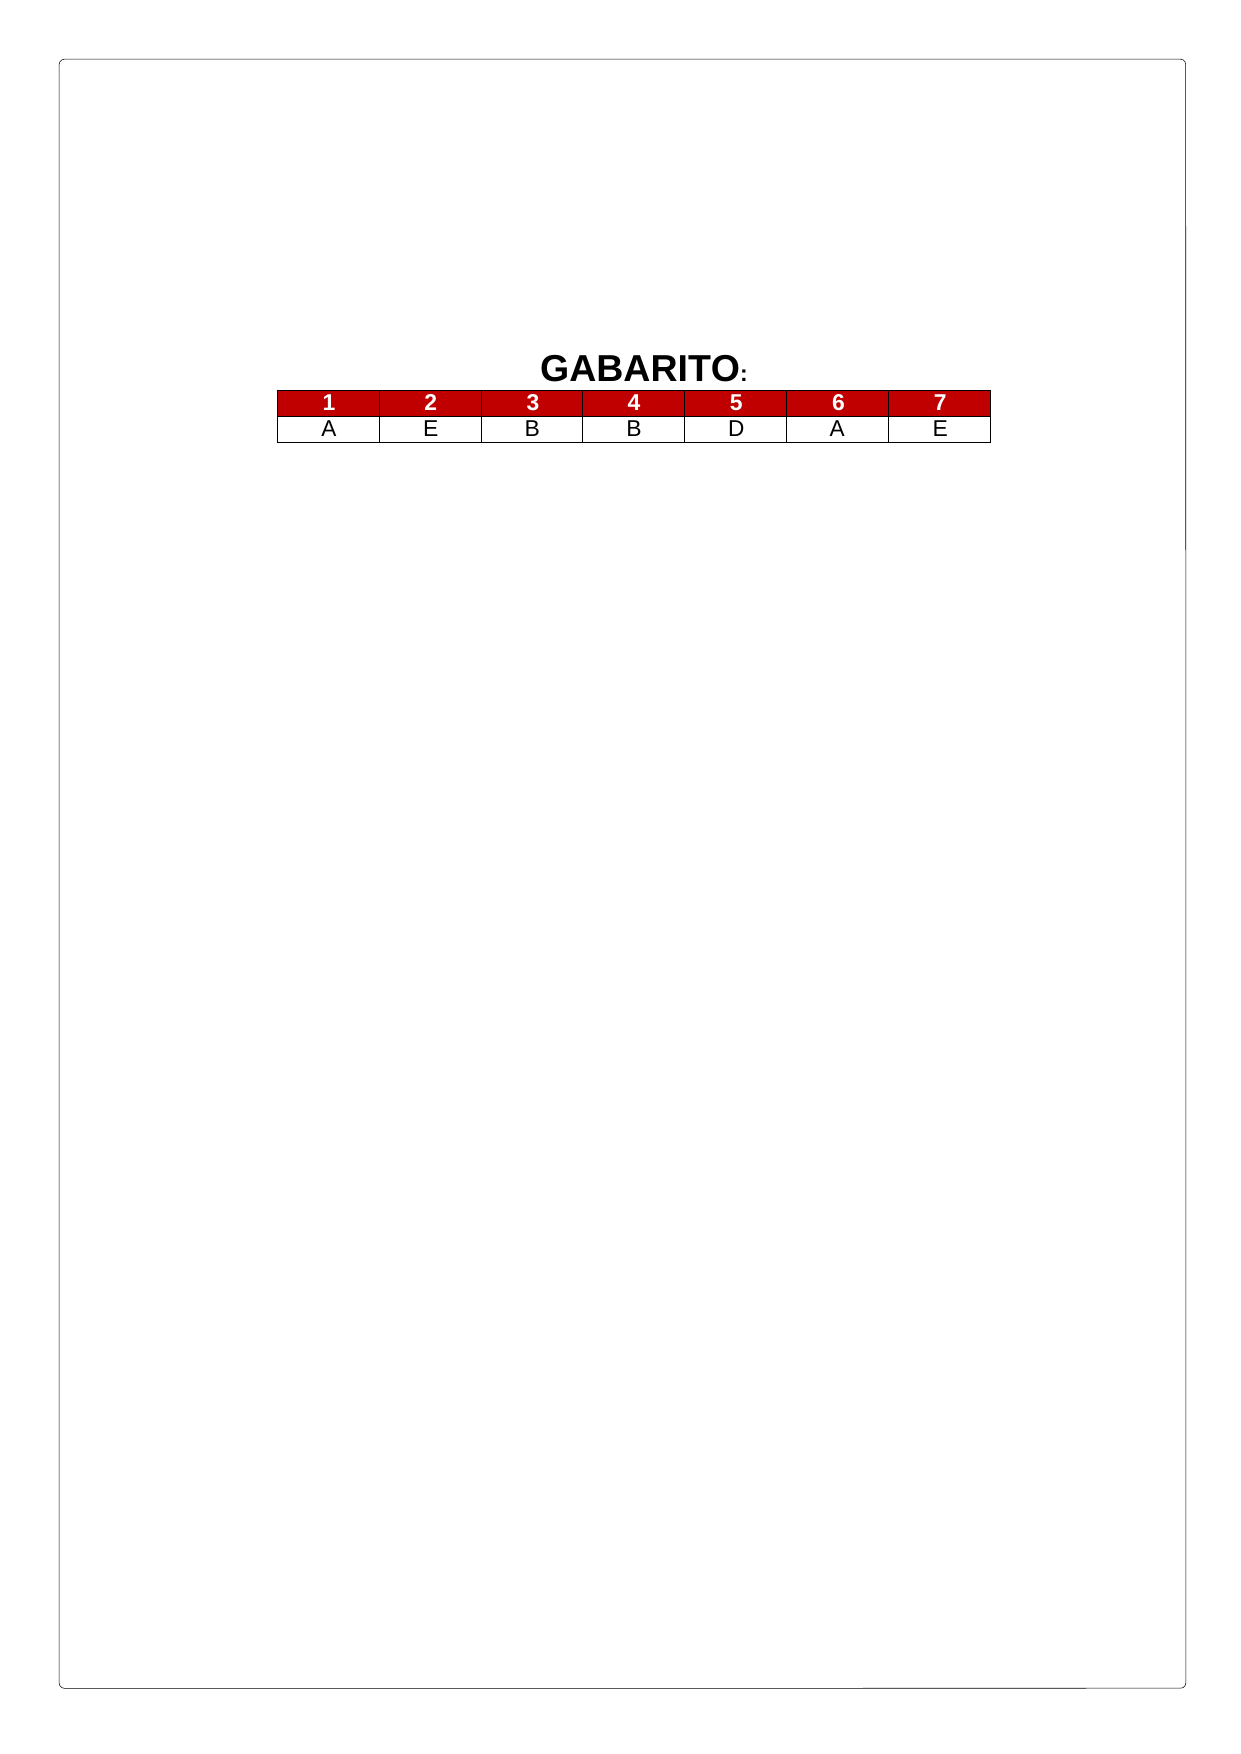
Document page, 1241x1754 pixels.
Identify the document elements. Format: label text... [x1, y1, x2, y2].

table_header 2 [380, 391, 481, 416]
table_header 7 [889, 391, 990, 416]
table_cell E [380, 417, 481, 442]
table_header 1 [278, 391, 379, 416]
table_header 3 [482, 391, 582, 416]
table_cell E [889, 417, 990, 442]
table_cell D [685, 417, 786, 442]
table_cell B [583, 417, 684, 442]
table_cell A [278, 417, 379, 442]
table_cell A [787, 417, 888, 442]
table_header 5 [685, 391, 786, 416]
table_cell B [482, 417, 582, 442]
text GABARITO: [118, 346, 1169, 389]
table_header 4 [583, 391, 684, 416]
table_header 6 [787, 391, 888, 416]
